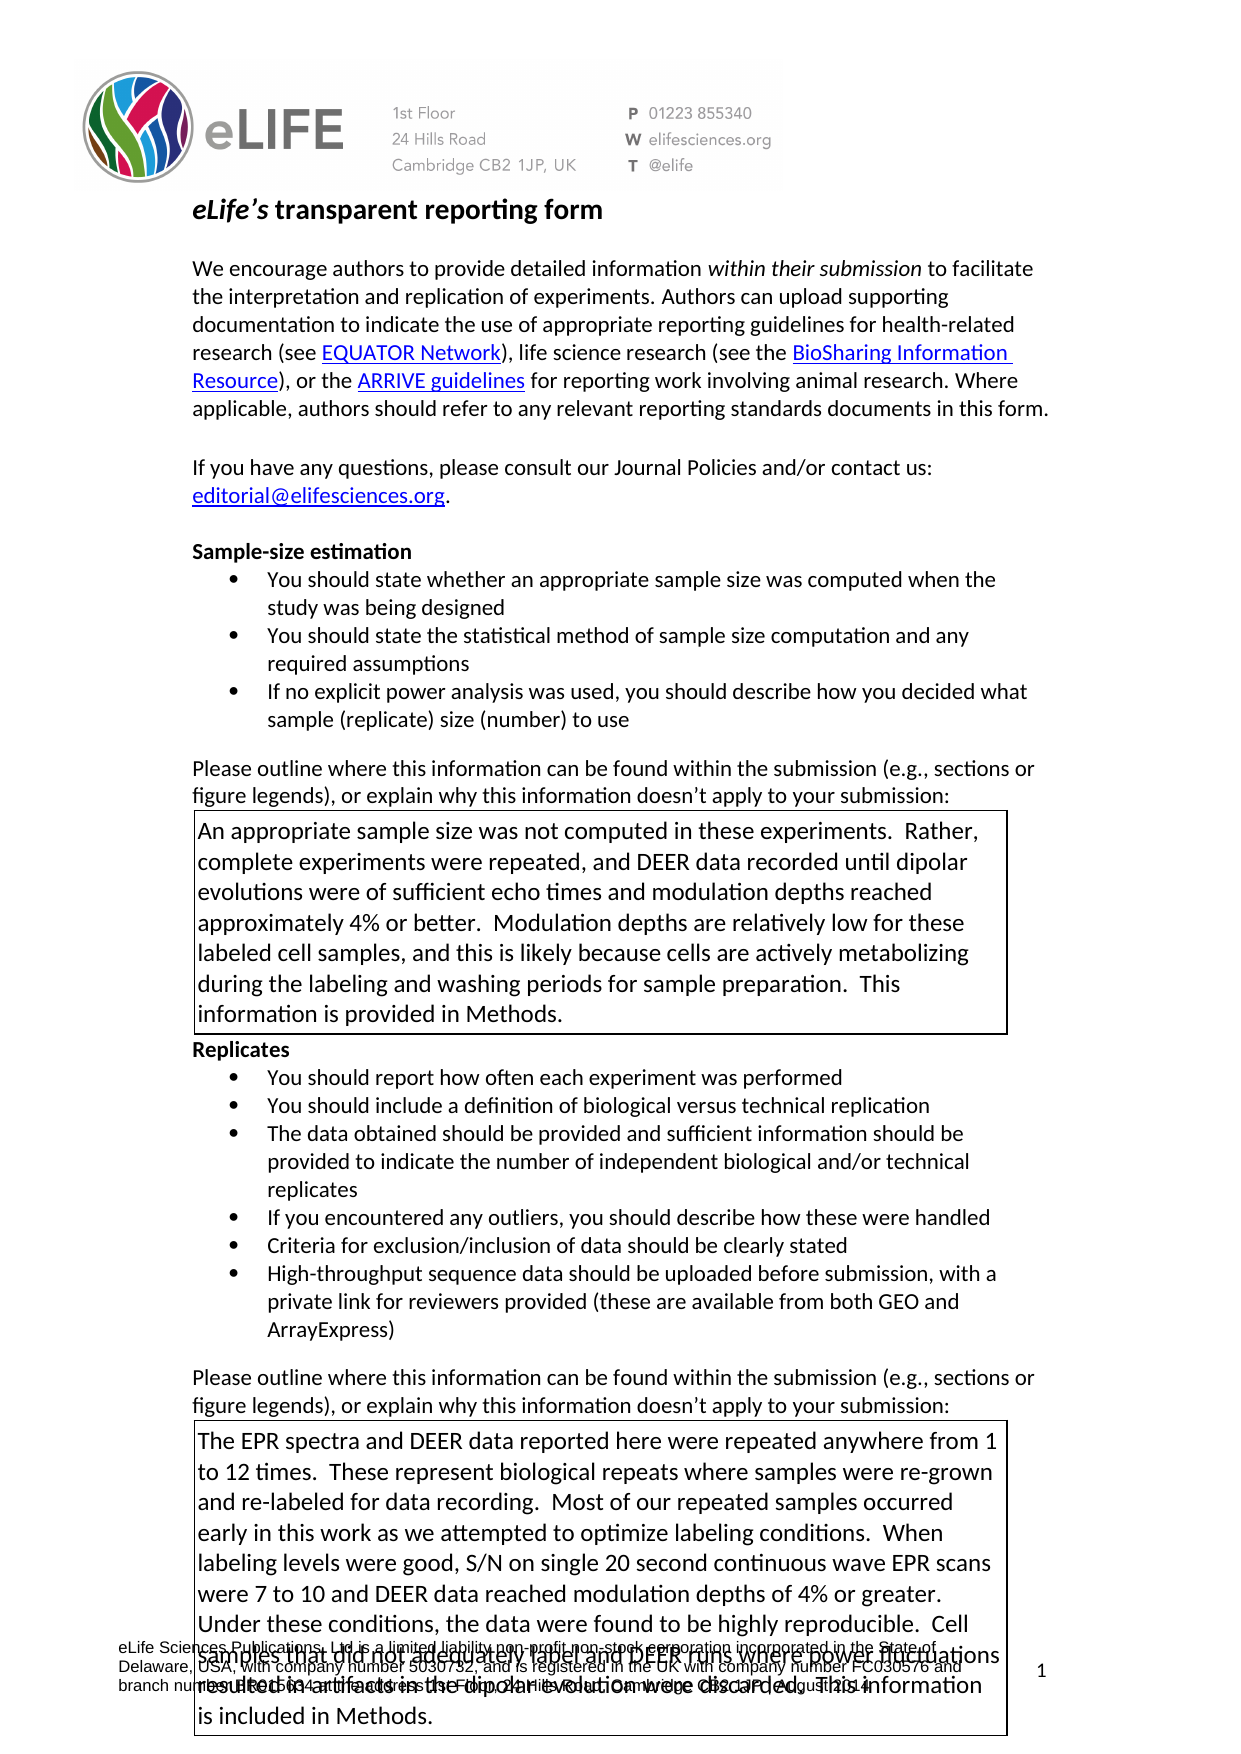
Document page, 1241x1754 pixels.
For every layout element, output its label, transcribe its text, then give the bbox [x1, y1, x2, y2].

text Sample-size estimation [192, 537, 1053, 565]
list If no explicit power analysis was used, you should describe how you decided what sample (replicate) size (number) to use [229, 677, 1053, 733]
list You should state the statistical method of sample size computation and any required assumptions [229, 621, 1053, 677]
text eLife’s transparent reporting form [192, 191, 1053, 226]
list You should include a definition of biological versus technical replication [229, 1091, 1053, 1119]
list You should state whether an appropriate sample size was computed when the study was being designed [229, 565, 1053, 621]
list Criteria for exclusion/inclusion of data should be clearly stated [229, 1231, 1053, 1259]
list The data obtained should be provided and sufficient information should be provided to indicate the number of independent biological and/or technical replicates [229, 1119, 1053, 1203]
list High-throughput sequence data should be uploaded before submission, with a private link for reviewers provided (these are available from both GEO and ArrayExpress) [229, 1259, 1053, 1343]
text The EPR spectra and DEER data reported here were repeated anywhere from 1 to 12 times. These represent biological repeats where samples were re-grown and re-labeled for data recording. Most of our repeated samples occurred early in this work as we attempted to optimize labeling conditions. When labeling levels were good, S/N on single 20 second continuous wave EPR scans were 7 to 10 and DEER data reached modulation depths of 4% or greater. Under these conditions, the data were found to be highly reproducible. Cell samples that did not adequately label and DEER runs where power fluctuations resulted in artifacts in the dipolar evolution were discarded. This information is included in Methods. [195, 1423, 1006, 1733]
list If you encountered any outliers, you should describe how these were handled [229, 1203, 1053, 1231]
picture [73, 59, 784, 191]
text An appropriate sample size was not computed in these experiments. Rather, complete experiments were repeated, and DEER data recorded until dipolar evolutions were of sufficient echo times and modulation depths reached approximately 4% or better. Modulation depths are relatively low for these labeled cell samples, and this is likely because cells are actively metabolizing during the labeling and washing periods for sample preparation. This information is provided in Methods. [195, 813, 1006, 1031]
text Replicates [192, 838, 1053, 1063]
text If you have any questions, please consult our Journal Policies and/or contact us: editorial@elifesciences.org. [192, 453, 1053, 509]
text We encourage authors to provide detailed information within their submission to facilitate the interpretation and replication of experiments. Authors can upload supporting documentation to indicate the use of appropriate reporting guidelines for health-related research (see EQUATOR Network), life science research (see the BioSharing Information Resource), or the ARRIVE guidelines for reporting work involving animal research. Where applicable, authors should refer to any relevant reporting standards documents in this form. [192, 254, 1053, 423]
list You should report how often each experiment was performed [229, 1063, 1053, 1091]
